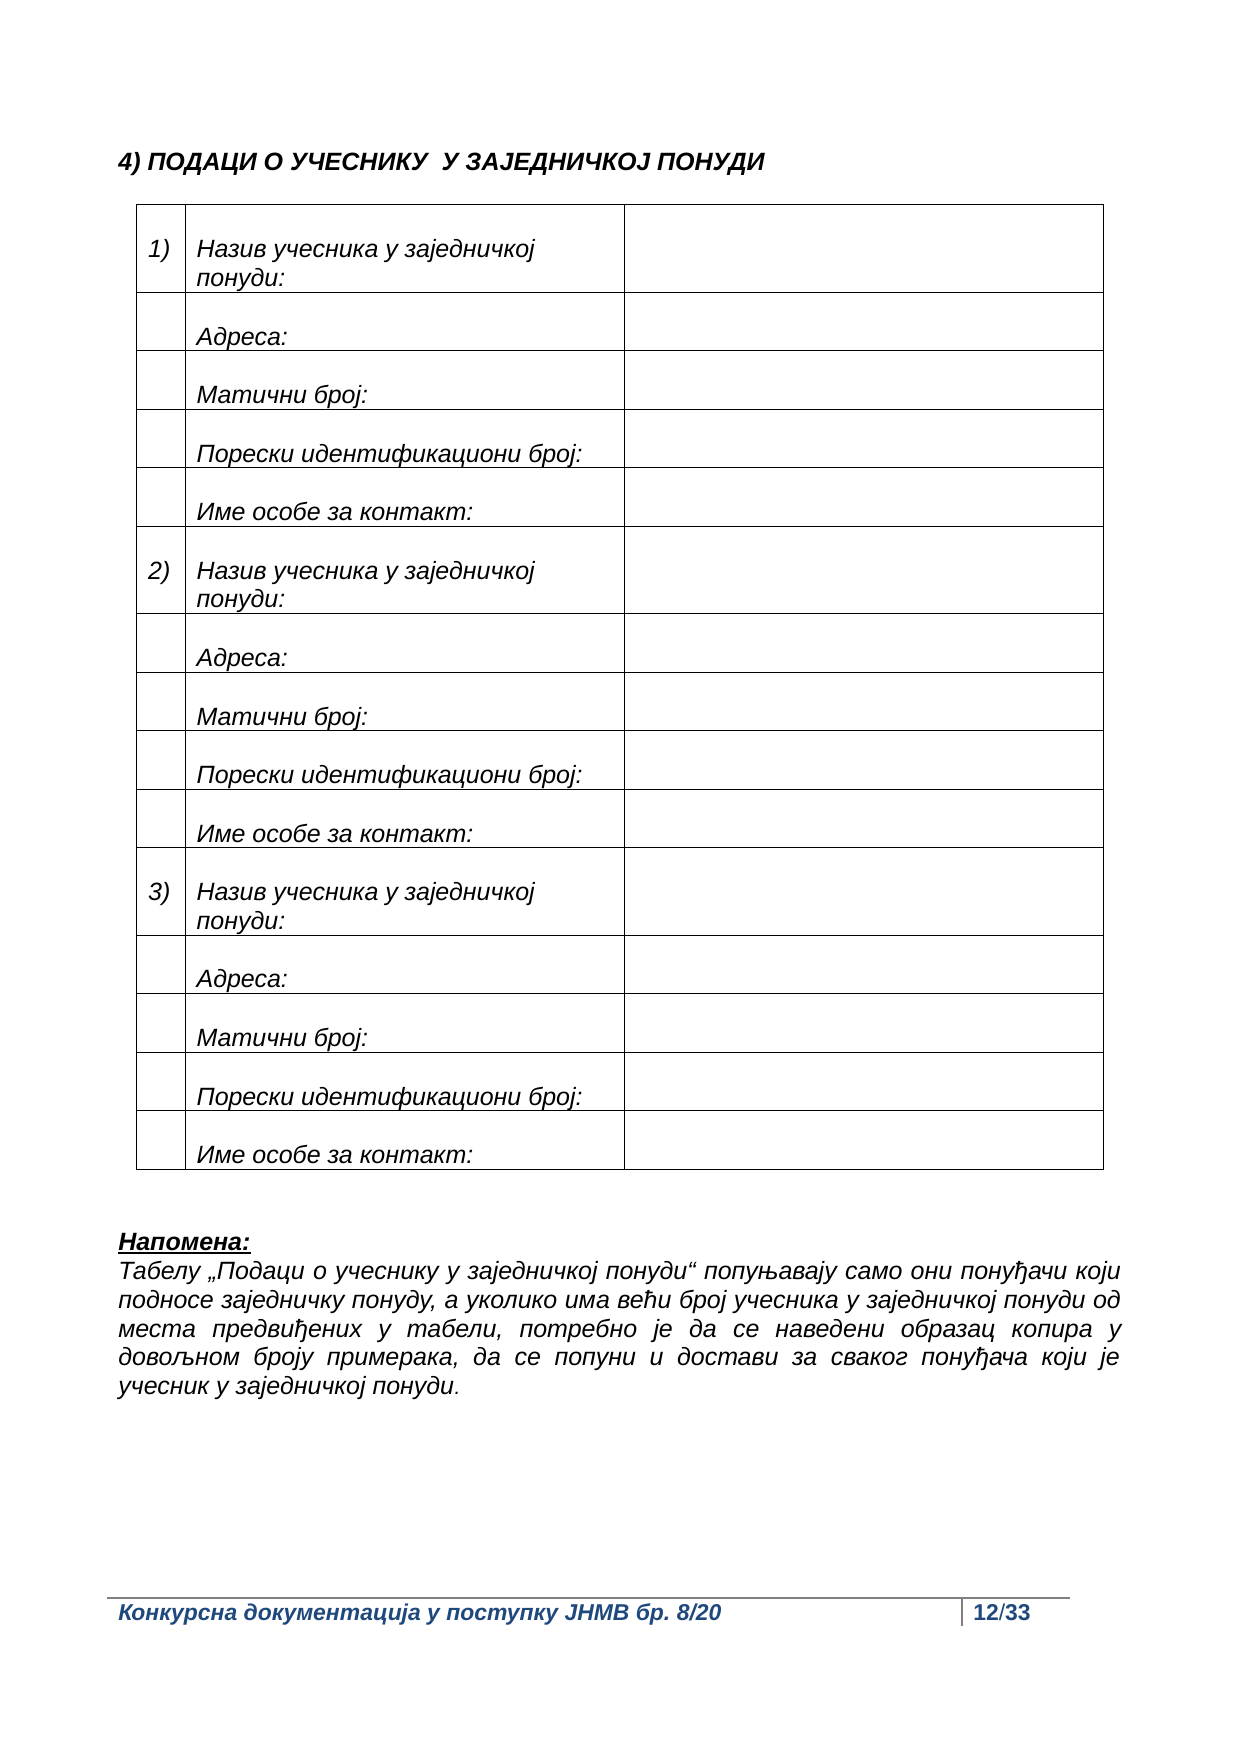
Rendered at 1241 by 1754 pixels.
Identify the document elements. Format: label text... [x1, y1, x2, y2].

table_cell [625, 790, 1103, 847]
table_cell [137, 614, 185, 672]
table_cell Име особе за контакт: [186, 1111, 624, 1169]
table_cell [137, 673, 185, 730]
text Напомена: [118, 1227, 1122, 1256]
table_cell [137, 468, 185, 526]
table_cell [137, 351, 185, 409]
table_cell [137, 994, 185, 1052]
table_cell [625, 614, 1103, 672]
table_cell [625, 527, 1103, 613]
table_cell 2) [137, 527, 185, 613]
table_cell Матични број: [186, 994, 624, 1052]
table_cell [625, 673, 1103, 730]
text Табелу „Подаци о учеснику у заједничкој понуди“ попуњавају само они понуђачи који подносе заједничку понуду, а уколико има већи број учесника у заједничкој понуди од места предвиђених у табели, потребно је да се наведени образац копира у довољном броју примерака, да се попуни и достави за сваког понуђача који је учесник у заједничкој понуди. [118, 1256, 1122, 1400]
table_cell [137, 936, 185, 993]
table_cell [137, 790, 185, 847]
table_cell [137, 1053, 185, 1110]
table_cell Адреса: [186, 936, 624, 993]
table_header Назив учесника у заједничкој понуди: [186, 205, 624, 292]
table_cell [625, 293, 1103, 350]
table_cell Порески идентификациони број: [186, 1053, 624, 1110]
table_cell [625, 410, 1103, 467]
text 4) ПОДАЦИ О УЧЕСНИКУ У ЗАЈЕДНИЧКОЈ ПОНУДИ [118, 147, 1122, 176]
table_cell [137, 410, 185, 467]
table_header 1) [137, 205, 185, 292]
table_cell 3) [137, 848, 185, 934]
table_cell [625, 731, 1103, 789]
table_cell Матични број: [186, 351, 624, 409]
table_cell [137, 1111, 185, 1169]
table_header [625, 205, 1103, 292]
table_cell [625, 936, 1103, 993]
table_cell [625, 1111, 1103, 1169]
table_cell Назив учесника у заједничкој понуди: [186, 848, 624, 934]
table_cell [137, 293, 185, 350]
table_cell [625, 351, 1103, 409]
table_cell [625, 994, 1103, 1052]
table_cell Порески идентификациони број: [186, 410, 624, 467]
table_cell [137, 731, 185, 789]
table_cell Име особе за контакт: [186, 468, 624, 526]
table_cell [625, 1053, 1103, 1110]
table_cell [625, 468, 1103, 526]
table_cell Порески идентификациони број: [186, 731, 624, 789]
table_cell Адреса: [186, 614, 624, 672]
table_cell Назив учесника у заједничкој понуди: [186, 527, 624, 613]
table_cell Адреса: [186, 293, 624, 350]
table_cell [625, 848, 1103, 934]
table_cell Име особе за контакт: [186, 790, 624, 847]
table_cell Матични број: [186, 673, 624, 730]
